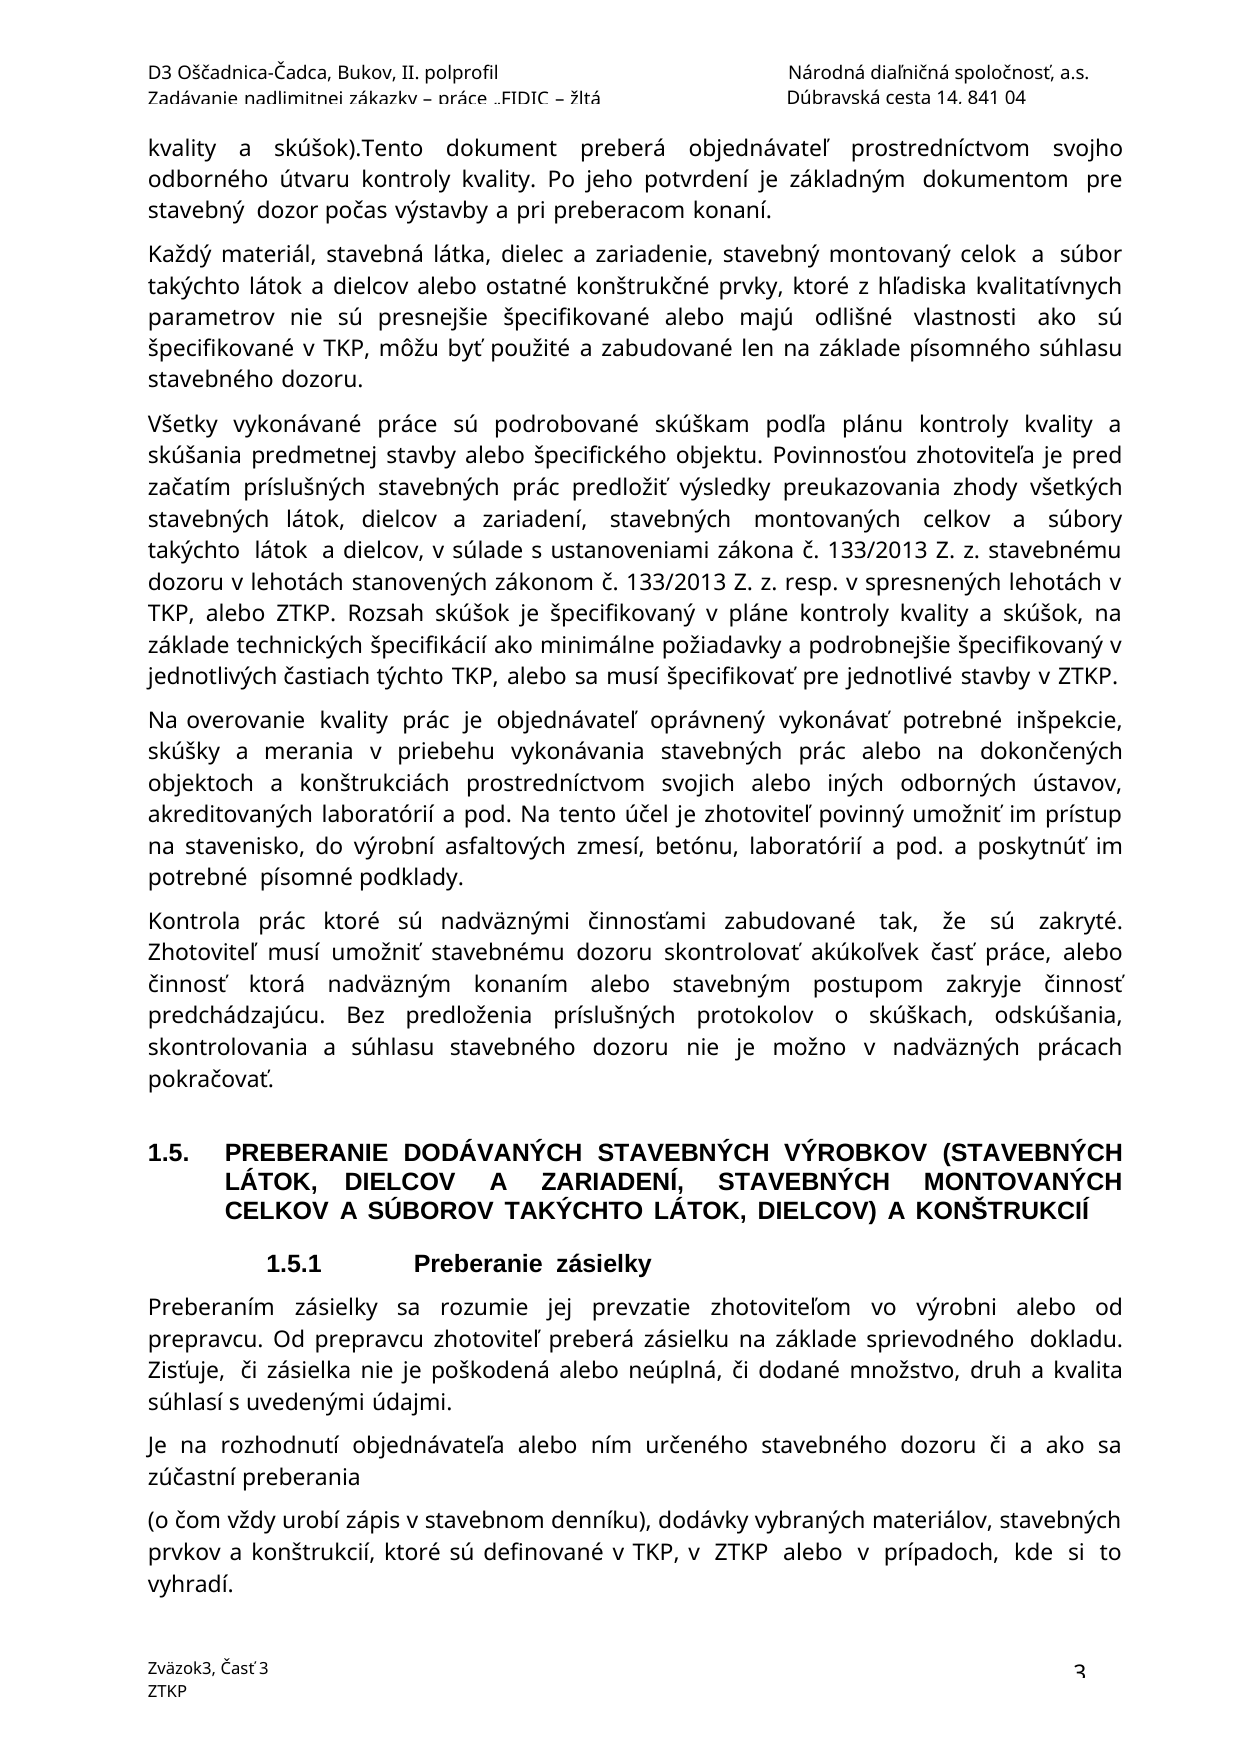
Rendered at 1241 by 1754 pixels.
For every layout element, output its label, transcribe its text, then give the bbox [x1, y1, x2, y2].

subtitle Preberanie zásielky [266, 1249, 1134, 1278]
text Všetky vykonávané práce sú podrobované skúškam podľa plánu kontroly kvality a skúšania predmetnej stavby alebo špecifického objektu. Povinnosťou zhotoviteľa je pred začatím príslušných stavebných prác predložiť výsledky preukazovania zhody všetkých stavebných látok, dielcov a zariadení, stavebných montovaných celkov a súbory takýchto látok a dielcov, v súlade s ustanoveniami zákona č. 133/2013 Z. z. stavebnému dozoru v lehotách stanovených zákonom č. 133/2013 Z. z. resp. v spresnených lehotách v TKP, alebo ZTKP. Rozsah skúšok je špecifikovaný v pláne kontroly kvality a skúšok, na základe technických špecifikácií ako minimálne požiadavky a podrobnejšie špecifikovaný v jednotlivých častiach týchto TKP, alebo sa musí špecifikovať pre jednotlivé stavby v ZTKP. [148, 408, 1123, 692]
text kvality a skúšok).Tento dokument preberá objednávateľ prostredníctvom svojho odborného útvaru kontroly kvality. Po jeho potvrdení je základným dokumentom pre stavebný dozor počas výstavby a pri preberacom konaní. [148, 132, 1123, 225]
text Každý materiál, stavebná látka, dielec a zariadenie, stavebný montovaný celok a súbor takýchto látok a dielcov alebo ostatné konštrukčné prvky, ktoré z hľadiska kvalitatívnych parametrov nie sú presnejšie špecifikované alebo majú odlišné vlastnosti ako sú špecifikované v TKP, môžu byť použité a zabudované len na základe písomného súhlasu stavebného dozoru. [148, 238, 1123, 394]
text Je na rozhodnutí objednávateľa alebo ním určeného stavebného dozoru či a ako sa zúčastní preberania [148, 1429, 1123, 1492]
text Kontrola prác ktoré sú nadväznými činnosťami zabudované tak, že sú zakryté. Zhotoviteľ musí umožniť stavebnému dozoru skontrolovať akúkoľvek časť práce, alebo činnosť ktorá nadväzným konaním alebo stavebným postupom zakryje činnosť predchádzajúcu. Bez predloženia príslušných protokolov o skúškach, odskúšania, skontrolovania a súhlasu stavebného dozoru nie je možno v nadväzných prácach pokračovať. [148, 905, 1123, 1094]
text Preberaním zásielky sa rozumie jej prevzatie zhotoviteľom vo výrobni alebo od prepravcu. Od prepravcu zhotoviteľ preberá zásielku na základe sprievodného dokladu. Zisťuje, či zásielka nie je poškodená alebo neúplná, či dodané množstvo, druh a kvalita súhlasí s uvedenými údajmi. [148, 1291, 1123, 1417]
text (o čom vždy urobí zápis v stavebnom denníku), dodávky vybraných materiálov, stavebných prvkov a konštrukcií, ktoré sú definované v TKP, v ZTKP alebo v prípadoch, kde si to vyhradí. [148, 1504, 1123, 1599]
text Na overovanie kvality prác je objednávateľ oprávnený vykonávať potrebné inšpekcie, skúšky a merania v priebehu vykonávania stavebných prác alebo na dokončených objektoch a konštrukciách prostredníctvom svojich alebo iných odborných ústavov, akreditovaných laboratórií a pod. Na tento účel je zhotoviteľ povinný umožniť im prístup na stavenisko, do výrobní asfaltových zmesí, betónu, laboratórií a pod. a poskytnúť im potrebné písomné podklady. [148, 703, 1123, 893]
subtitle PREBERANIE DODÁVANÝCH STAVEBNÝCH VÝROBKOV (STAVEBNÝCH LÁTOK, DIELCOV A ZARIADENÍ, STAVEBNÝCH MONTOVANÝCH CELKOV A SÚBOROV TAKÝCHTO LÁTOK, DIELCOV) A KONŠTRUKCIÍ [148, 1138, 1123, 1224]
